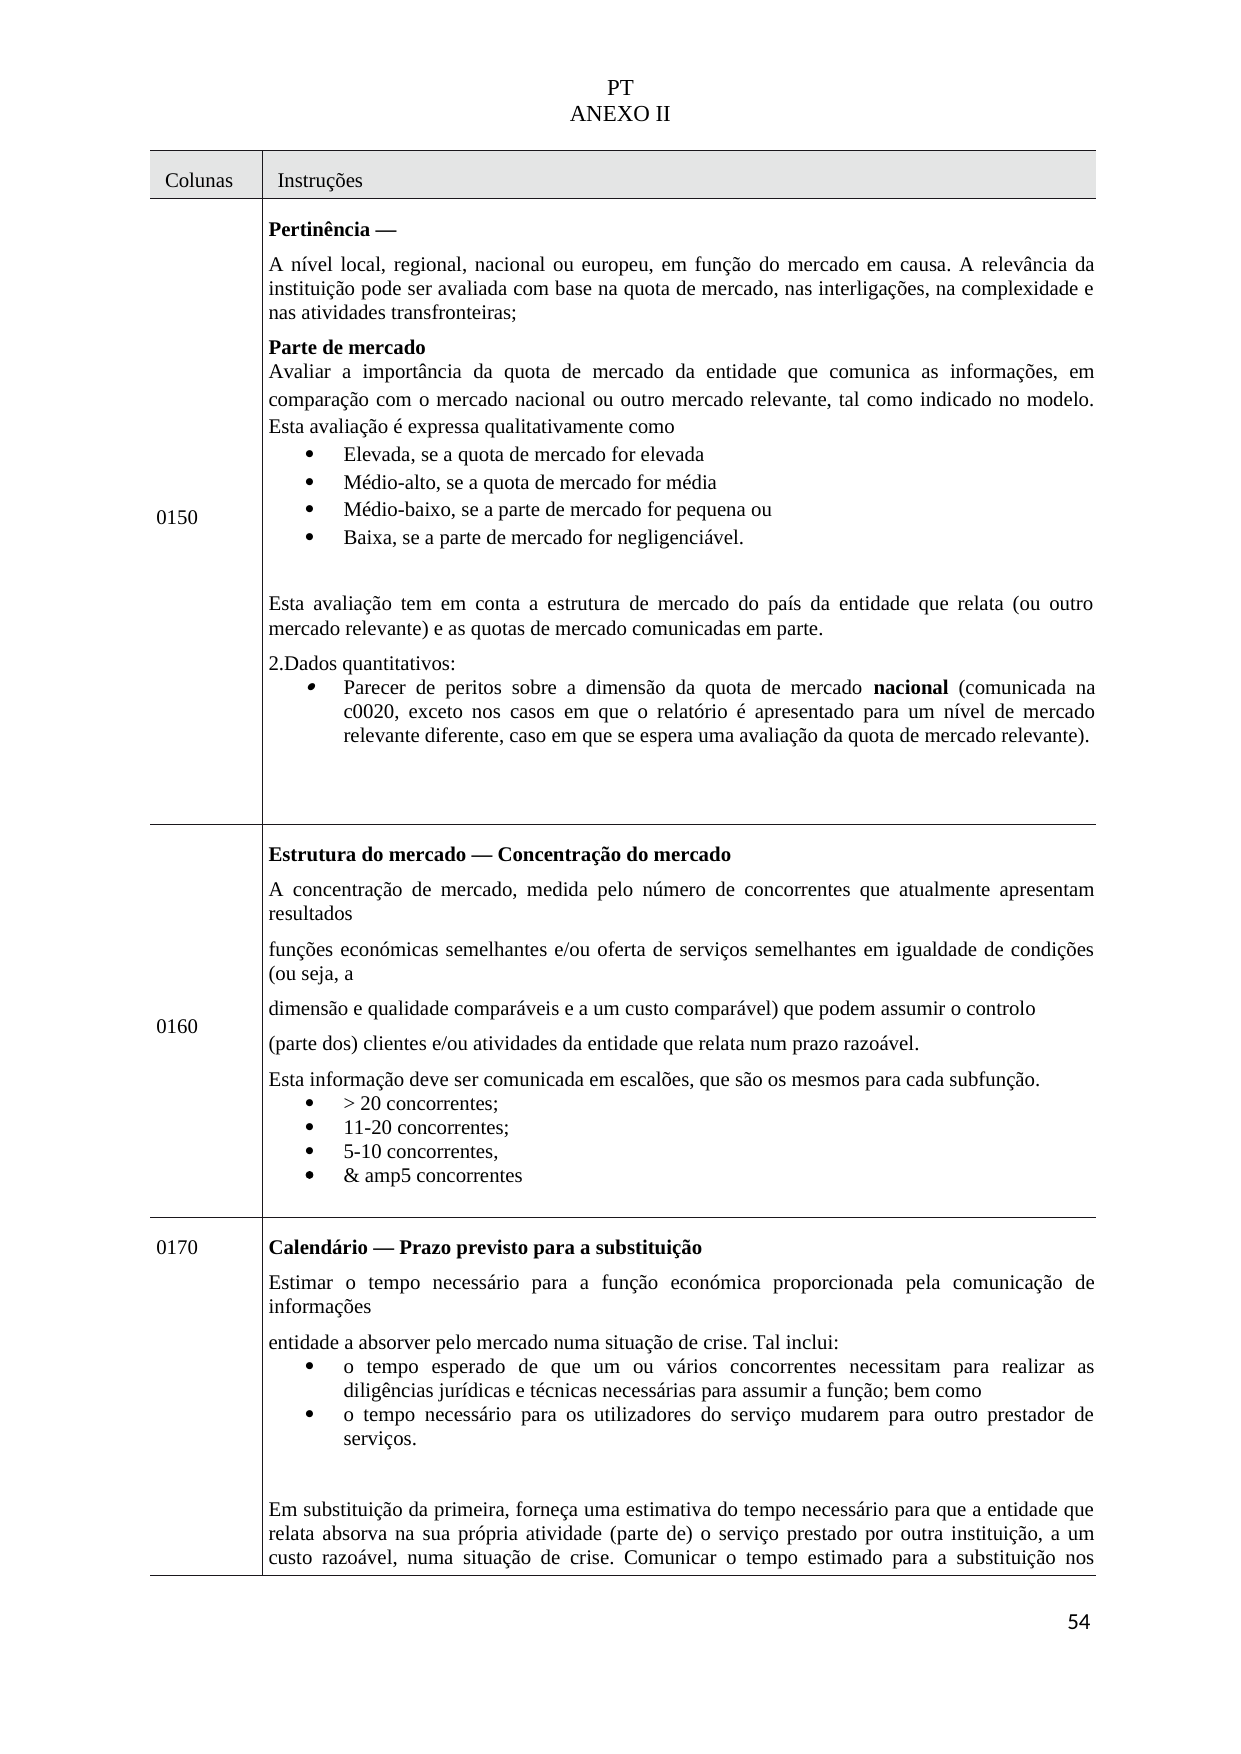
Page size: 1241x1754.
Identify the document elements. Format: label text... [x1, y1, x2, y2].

table_cell Pertinência — A nível local, regional, nacional ou europeu, em função do mercado em causa. A relevância da instituição pode ser avaliada com base na quota de mercado, nas interligações, na complexidade e nas atividades transfronteiras; Parte de mercado Avaliar a importância da quota de mercado da entidade que comunica as informações, em comparação com o mercado nacional ou outro mercado relevante, tal como indicado no modelo. Esta avaliação é expressa qualitativamente como Elevada, se a quota de mercado for elevada Médio-alto, se a quota de mercado for média Médio-baixo, se a parte de mercado for pequena ou Baixa, se a parte de mercado for negligenciável. Esta avaliação tem em conta a estrutura de mercado do país da entidade que relata (ou outro mercado relevante) e as quotas de mercado comunicadas em parte. 2.Dados quantitativos: Parecer de peritos sobre a dimensão da quota de mercado nacional (comunicada na c0020, exceto nos casos em que o relatório é apresentado para um nível de mercado relevante diferente, caso em que se espera uma avaliação da quota de mercado relevante). [263, 199, 1096, 823]
table_cell 0170 [150, 1218, 262, 1575]
table_header Instruções [263, 151, 1096, 198]
table_header Colunas [150, 151, 262, 198]
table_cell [263, 1218, 1096, 1575]
table_cell Estrutura do mercado — Concentração do mercado A concentração de mercado, medida pelo número de concorrentes que atualmente apresentam resultados funções económicas semelhantes e/ou oferta de serviços semelhantes em igualdade de condições (ou seja, a dimensão e qualidade comparáveis e a um custo comparável) que podem assumir o controlo (parte dos) clientes e/ou atividades da entidade que relata num prazo razoável. Esta informação deve ser comunicada em escalões, que são os mesmos para cada subfunção. > 20 concorrentes; 11-20 concorrentes; 5-10 concorrentes, & amp5 concorrentes [263, 825, 1096, 1217]
table_cell 0150 [150, 199, 262, 823]
table_cell 0160 [150, 825, 262, 1217]
